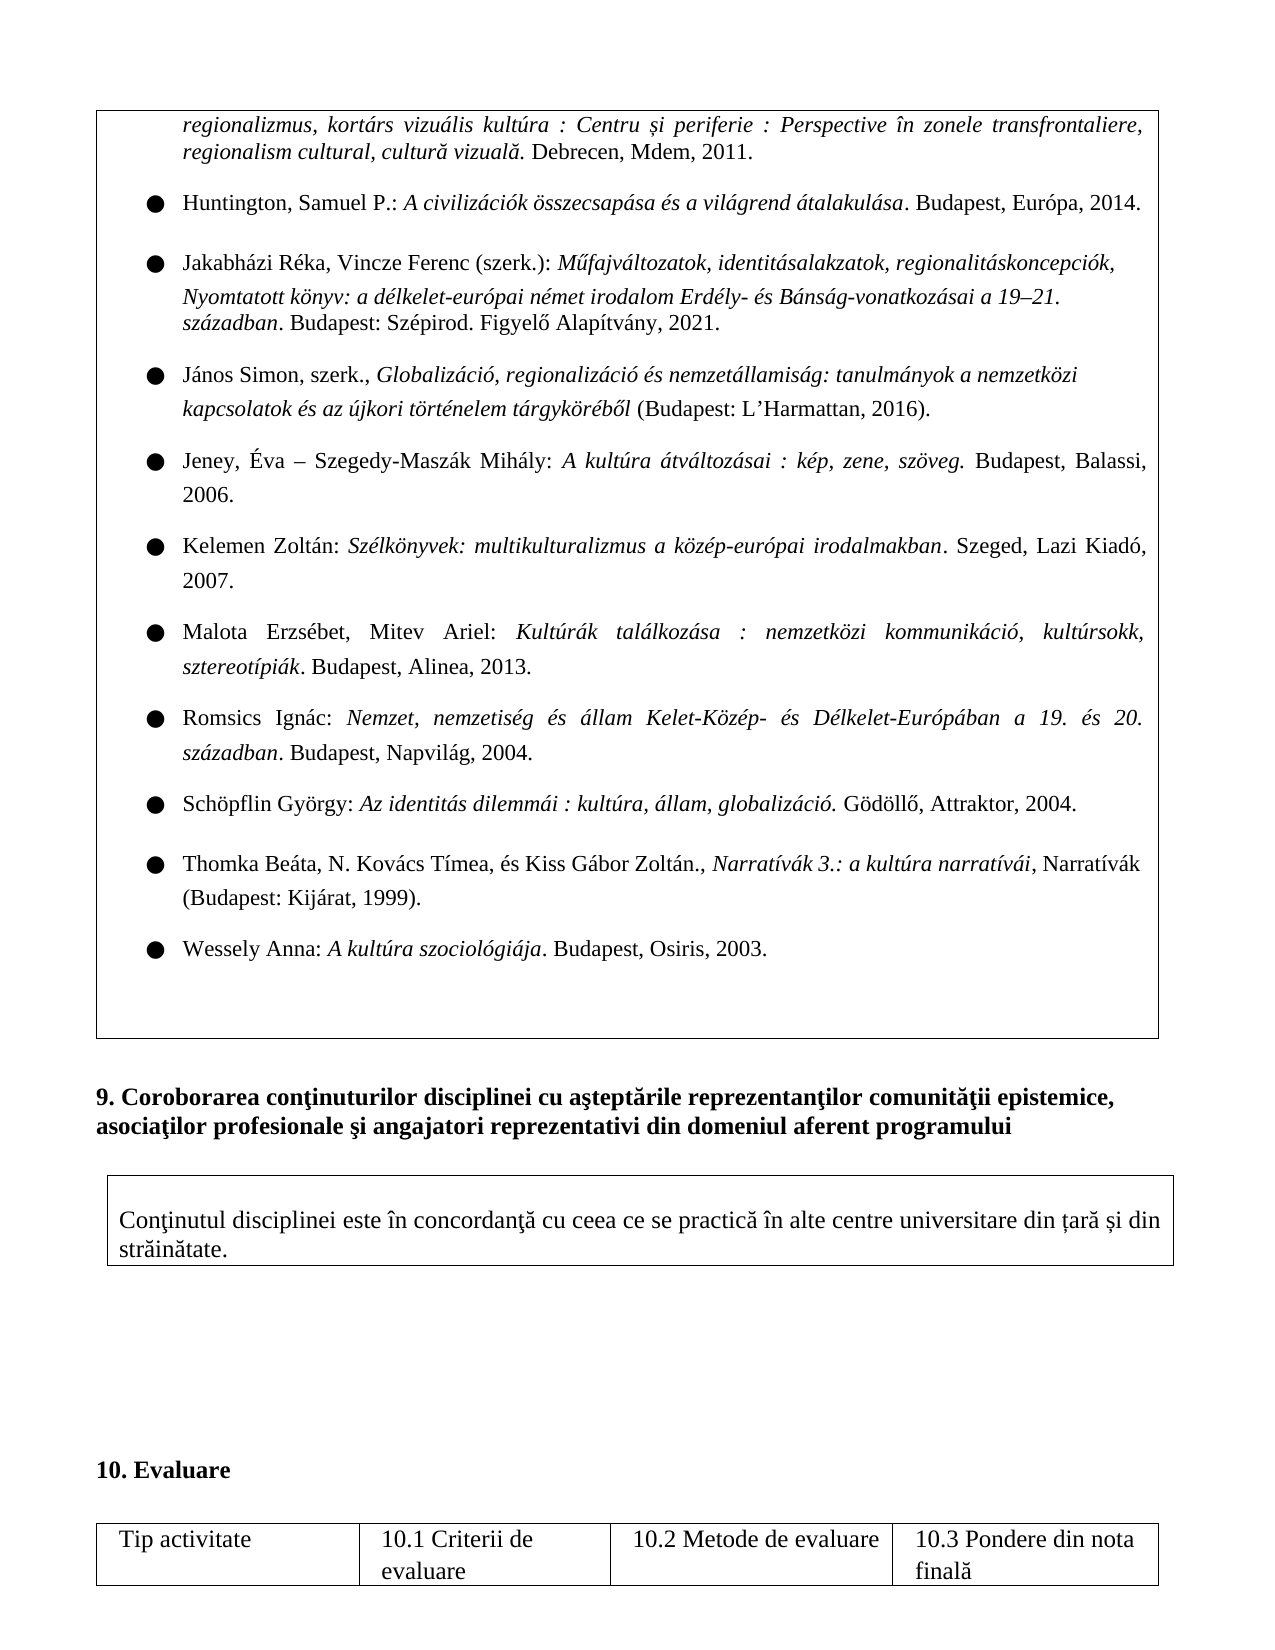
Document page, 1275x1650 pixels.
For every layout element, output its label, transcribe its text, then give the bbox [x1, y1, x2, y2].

text 10. Evaluare [96, 1456, 1181, 1484]
table_header Tip activitate [97, 1524, 359, 1585]
text 9. Coroborarea conţinuturilor disciplinei cu aşteptările reprezentanţilor comunităţii epistemice, asociaţilor profesionale şi angajatori reprezentativi din domeniul aferent programului [96, 1082, 1145, 1139]
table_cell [97, 111, 1158, 1038]
table_header 10.2 Metode de evaluare [611, 1524, 892, 1585]
table_header Conţinutul disciplinei este în concordanţă cu ceea ce se practică în alte centre universitare din țară și din străinătate. [108, 1176, 1173, 1265]
table_header 10.1 Criterii de evaluare [360, 1524, 610, 1585]
table_header 10.3 Pondere din nota finală [893, 1524, 1158, 1585]
